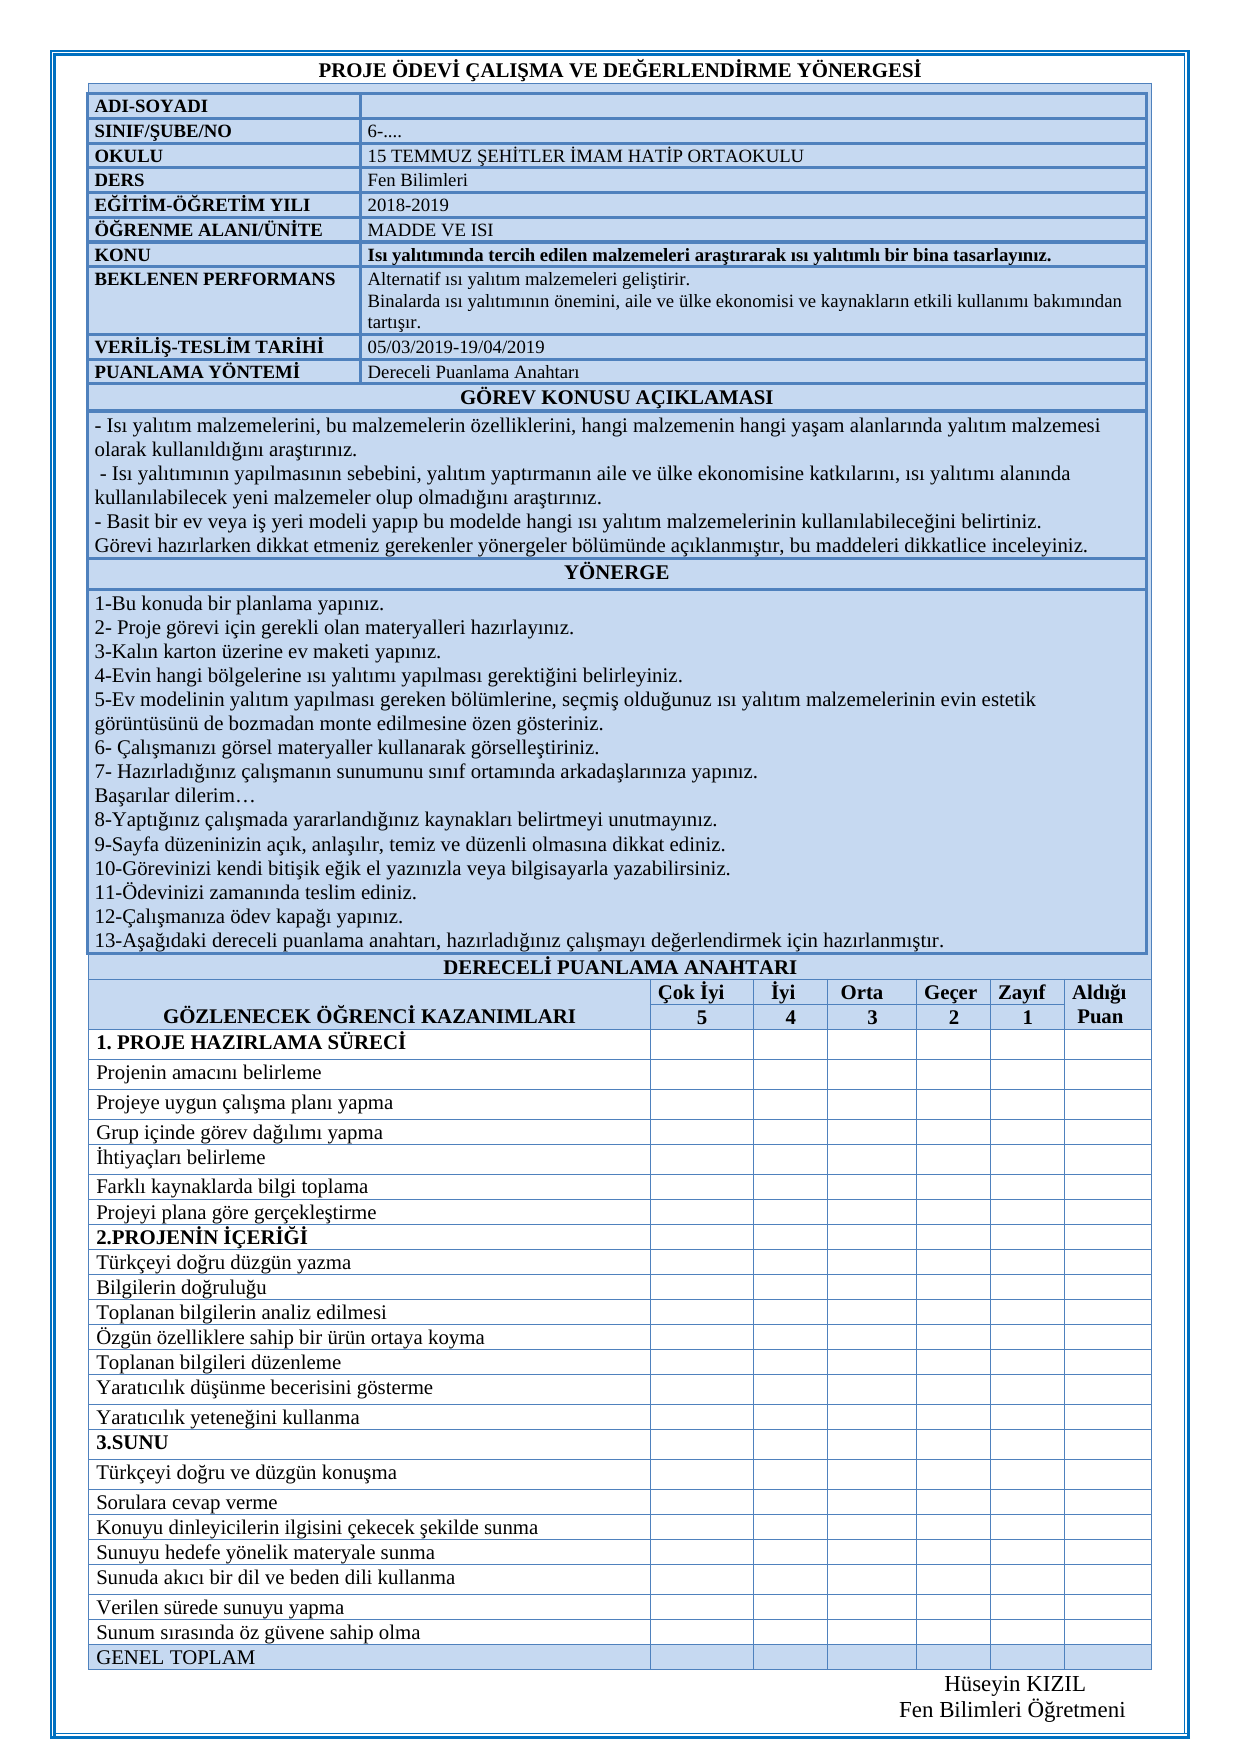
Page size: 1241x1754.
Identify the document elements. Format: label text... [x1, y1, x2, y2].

table_cell [991, 1225, 1064, 1249]
table_cell [991, 1325, 1064, 1349]
table_cell - Isı yalıtım malzemelerini, bu malzemelerin özelliklerini, hangi malzemenin hangi yaşam alanlarında yalıtım malzemesi olarak kullanıldığını araştırınız. - Isı yalıtımının yapılmasının sebebini, yalıtım yaptırmanın aile ve ülke ekonomisine katkılarını, ısı yalıtımı alanında kullanılabilecek yeni malzemeler olup olmadığını araştırınız. - Basit bir ev veya iş yeri modeli yapıp bu modelde hangi ısı yalıtım malzemelerinin kullanılabileceğini belirtiniz. Görevi hazırlarken dikkat etmeniz gerekenler yönergeler bölümünde açıklanmıştır, bu maddeleri dikkatlice inceleyiniz. [89, 413, 1145, 557]
table_cell [651, 1595, 753, 1619]
table_cell [1065, 1145, 1151, 1173]
table_cell [828, 1175, 916, 1198]
table_cell [991, 1515, 1064, 1539]
table_cell [991, 1300, 1064, 1324]
table_cell [651, 1250, 753, 1274]
table_cell [828, 1460, 916, 1489]
table_cell [1065, 1120, 1151, 1144]
table_cell [754, 1565, 827, 1594]
table_cell GENEL TOPLAM [89, 1645, 650, 1669]
table_cell [991, 1030, 1064, 1059]
text Hüseyin KIZIL [59, 1670, 1181, 1697]
table_cell [1065, 1595, 1151, 1619]
table_cell [754, 1300, 827, 1324]
table_cell [1065, 1300, 1151, 1324]
table_cell [917, 1620, 990, 1644]
table_cell [991, 1350, 1064, 1374]
table_cell [917, 1225, 990, 1249]
table_cell Alternatif ısı yalıtım malzemeleri geliştirir. Binalarda ısı yalıtımının önemini, aile ve ülke ekonomisi ve kaynakların etkili kullanımı bakımından tartışır. [362, 268, 1145, 333]
table_cell Türkçeyi doğru ve düzgün konuşma [89, 1460, 650, 1489]
table_cell Sorulara cevap verme [89, 1490, 650, 1514]
table_cell [651, 1405, 753, 1429]
table_cell [917, 1645, 990, 1669]
table_cell GÖREV KONUSU AÇIKLAMASI [89, 385, 1145, 409]
table_cell [917, 1595, 990, 1619]
table_cell [754, 1350, 827, 1374]
table_cell 3.SUNU [89, 1430, 650, 1459]
table_cell [651, 1620, 753, 1644]
table_cell 15 TEMMUZ ŞEHİTLER İMAM HATİP ORTAOKULU [362, 145, 1145, 166]
table_cell [828, 1030, 916, 1059]
table_cell [651, 1060, 753, 1089]
table_cell [754, 1490, 827, 1514]
table_cell KONU [89, 244, 359, 265]
table_cell [991, 1145, 1064, 1173]
table_cell [651, 1540, 753, 1564]
table_cell Dereceli Puanlama Anahtarı [362, 361, 1145, 382]
text Fen Bilimleri Öğretmeni [59, 1697, 1181, 1723]
table_cell Fen Bilimleri [362, 169, 1145, 191]
table_cell [754, 1515, 827, 1539]
table_cell GÖZLENECEK ÖĞRENCİ KAZANIMLARI [89, 980, 650, 1029]
table_cell 2 [917, 1005, 990, 1029]
table_cell [754, 1145, 827, 1173]
table_cell [917, 1375, 990, 1404]
table_cell 3 [828, 1005, 916, 1029]
table_cell [754, 1325, 827, 1349]
table_cell [1065, 1225, 1151, 1249]
table_cell [754, 1430, 827, 1459]
table_cell [991, 1060, 1064, 1089]
table_cell [651, 1175, 753, 1198]
table_cell [991, 1460, 1064, 1489]
table_cell Projenin amacını belirleme [89, 1060, 650, 1089]
table_cell [917, 1540, 990, 1564]
table_cell [1065, 1430, 1151, 1459]
table_cell Grup içinde görev dağılımı yapma [89, 1120, 650, 1144]
table_cell [828, 1645, 916, 1669]
table_cell Isı yalıtımında tercih edilen malzemeleri araştırarak ısı yalıtımlı bir bina tasarlayınız. [362, 244, 1145, 265]
table_cell [917, 1565, 990, 1594]
table_cell SINIF/ŞUBE/NO [89, 120, 359, 142]
table_cell [917, 1430, 990, 1459]
table_cell İhtiyaçları belirleme [89, 1145, 650, 1173]
table_cell [828, 1200, 916, 1224]
table_cell [828, 1250, 916, 1274]
table_cell Konuyu dinleyicilerin ilgisini çekecek şekilde sunma [89, 1515, 650, 1539]
table_cell [651, 1515, 753, 1539]
table_cell [917, 1200, 990, 1224]
table_cell [754, 1120, 827, 1144]
table_cell 1 [991, 1005, 1064, 1029]
table_cell [754, 1540, 827, 1564]
table_cell [754, 1620, 827, 1644]
table_cell Geçer [917, 980, 990, 1004]
table_cell [917, 1250, 990, 1274]
table_cell Özgün özelliklere sahip bir ürün ortaya koyma [89, 1325, 650, 1349]
table_cell [828, 1300, 916, 1324]
table_cell [651, 1325, 753, 1349]
table_cell Aldığı Puan [1065, 980, 1151, 1029]
table_cell [917, 1275, 990, 1299]
table_cell [828, 1490, 916, 1514]
table_cell [991, 1595, 1064, 1619]
table_cell [651, 1200, 753, 1224]
table_cell [991, 1490, 1064, 1514]
table_cell [754, 1405, 827, 1429]
table_cell Yaratıcılık yeteneğini kullanma [89, 1405, 650, 1429]
table_cell [651, 1090, 753, 1118]
table_cell [651, 1145, 753, 1173]
table_cell [754, 1460, 827, 1489]
table_cell [1065, 1030, 1151, 1059]
table_cell [754, 1595, 827, 1619]
table_cell [991, 1430, 1064, 1459]
table_cell Toplanan bilgilerin analiz edilmesi [89, 1300, 650, 1324]
table_cell [1065, 1350, 1151, 1374]
table_cell [754, 1250, 827, 1274]
table_cell [651, 1430, 753, 1459]
table_cell [651, 1275, 753, 1299]
table_cell [917, 1120, 990, 1144]
table_cell [1065, 1250, 1151, 1274]
table_cell Verilen sürede sunuyu yapma [89, 1595, 650, 1619]
table_cell [917, 1460, 990, 1489]
table_header ADI-SOYADI [89, 95, 359, 117]
table_cell [828, 1350, 916, 1374]
table_cell [917, 1030, 990, 1059]
table_cell [1065, 1175, 1151, 1198]
table_cell [917, 1350, 990, 1374]
table_cell [828, 1515, 916, 1539]
table_cell OKULU [89, 145, 359, 166]
table_cell [1065, 1060, 1151, 1089]
table_cell [651, 1030, 753, 1059]
table_cell Sunum sırasında öz güvene sahip olma [89, 1620, 650, 1644]
table_cell [828, 1540, 916, 1564]
table_cell [651, 1225, 753, 1249]
table_cell [917, 1490, 990, 1514]
table_cell [1065, 1090, 1151, 1118]
table_cell [651, 1490, 753, 1514]
table_cell [917, 1175, 990, 1198]
table_cell Zayıf [991, 980, 1064, 1004]
table_cell VERİLİŞ-TESLİM TARİHİ [89, 336, 359, 357]
table_cell Sunuyu hedefe yönelik materyale sunma [89, 1540, 650, 1564]
table_cell [754, 1090, 827, 1118]
table_cell Orta [828, 980, 916, 1004]
table_cell Sunuda akıcı bir dil ve beden dili kullanma [89, 1565, 650, 1594]
table_cell [651, 1645, 753, 1669]
table_cell Farklı kaynaklarda bilgi toplama [89, 1175, 650, 1198]
table_cell [917, 1515, 990, 1539]
table_cell [1065, 1200, 1151, 1224]
table_cell [651, 1350, 753, 1374]
table_cell Yaratıcılık düşünme becerisini gösterme [89, 1375, 650, 1404]
table_cell [1065, 1325, 1151, 1349]
table_cell [828, 1620, 916, 1644]
table_cell 2018-2019 [362, 194, 1145, 216]
table_cell Bilgilerin doğruluğu [89, 1275, 650, 1299]
table_cell 6-.... [362, 120, 1145, 142]
table_cell 4 [754, 1005, 827, 1029]
table_cell Projeyi plana göre gerçekleştirme [89, 1200, 650, 1224]
table_cell [754, 1200, 827, 1224]
table_cell [828, 1325, 916, 1349]
table_cell [754, 1375, 827, 1404]
table_cell [828, 1060, 916, 1089]
table_cell [754, 1030, 827, 1059]
table_cell [651, 1300, 753, 1324]
table_cell EĞİTİM-ÖĞRETİM YILI [89, 194, 359, 216]
table_cell [828, 1090, 916, 1118]
table_cell [1065, 1620, 1151, 1644]
table_cell [651, 1460, 753, 1489]
table_cell 5 [651, 1005, 753, 1029]
text PROJE ÖDEVİ ÇALIŞMA VE DEĞERLENDİRME YÖNERGESİ [59, 58, 1181, 82]
table_cell BEKLENEN PERFORMANS [89, 268, 359, 333]
table_cell DERS [89, 169, 359, 191]
table_cell [991, 1275, 1064, 1299]
table_cell [991, 1090, 1064, 1118]
table_cell [651, 1120, 753, 1144]
table_cell [828, 1375, 916, 1404]
table_cell [991, 1375, 1064, 1404]
table_cell [828, 1145, 916, 1173]
table_cell [991, 1645, 1064, 1669]
table_cell [651, 1565, 753, 1594]
table_cell [1065, 1540, 1151, 1564]
table_cell [754, 1225, 827, 1249]
table_cell [828, 1120, 916, 1144]
table_cell 05/03/2019-19/04/2019 [362, 336, 1145, 357]
table_cell İyi [754, 980, 827, 1004]
table_cell [991, 1620, 1064, 1644]
table_cell [1065, 1515, 1151, 1539]
table_cell 1. PROJE HAZIRLAMA SÜRECİ [89, 1030, 650, 1059]
table_cell [917, 1325, 990, 1349]
table_cell 1-Bu konuda bir planlama yapınız. 2- Proje görevi için gerekli olan materyalleri hazırlayınız. 3-Kalın karton üzerine ev maketi yapınız. 4-Evin hangi bölgelerine ısı yalıtımı yapılması gerektiğini belirleyiniz. 5-Ev modelinin yalıtım yapılması gereken bölümlerine, seçmiş olduğunuz ısı yalıtım malzemelerinin evin estetik görüntüsünü de bozmadan monte edilmesine özen gösteriniz. 6- Çalışmanızı görsel materyaller kullanarak görselleştiriniz. 7- Hazırladığınız çalışmanın sunumunu sınıf ortamında arkadaşlarınıza yapınız. Başarılar dilerim… 8-Yaptığınız çalışmada yararlandığınız kaynakları belirtmeyi unutmayınız. 9-Sayfa düzeninizin açık, anlaşılır, temiz ve düzenli olmasına dikkat ediniz. 10-Görevinizi kendi bitişik eğik el yazınızla veya bilgisayarla yazabilirsiniz. 11-Ödevinizi zamanında teslim ediniz. 12-Çalışmanıza ödev kapağı yapınız. 13-Aşağıdaki dereceli puanlama anahtarı, hazırladığınız çalışmayı değerlendirmek için hazırlanmıştır. [89, 591, 1145, 952]
table_cell [1065, 1565, 1151, 1594]
table_cell [828, 1225, 916, 1249]
table_cell [651, 1375, 753, 1404]
table_cell [991, 1175, 1064, 1198]
table_cell [1065, 1275, 1151, 1299]
table_cell [754, 1060, 827, 1089]
table_cell [917, 1060, 990, 1089]
table_cell Projeye uygun çalışma planı yapma [89, 1090, 650, 1118]
table_cell [917, 1090, 990, 1118]
table_cell [754, 1275, 827, 1299]
table_cell [1065, 1405, 1151, 1429]
table_cell [828, 1405, 916, 1429]
table_cell [1065, 1460, 1151, 1489]
table_cell YÖNERGE [89, 560, 1145, 588]
table_cell Türkçeyi doğru düzgün yazma [89, 1250, 650, 1274]
table_cell [828, 1595, 916, 1619]
table_header [362, 95, 1145, 117]
table_cell [1065, 1645, 1151, 1669]
table_cell [828, 1430, 916, 1459]
table_header DERECELİ PUANLAMA ANAHTARI [89, 84, 1151, 979]
table_cell [991, 1405, 1064, 1429]
table_cell MADDE VE ISI [362, 219, 1145, 240]
table_cell [754, 1645, 827, 1669]
table_cell [917, 1300, 990, 1324]
table_cell [917, 1145, 990, 1173]
table_cell [991, 1200, 1064, 1224]
table_cell [828, 1275, 916, 1299]
table_cell [991, 1565, 1064, 1594]
table_cell ÖĞRENME ALANI/ÜNİTE [89, 219, 359, 240]
table_cell PUANLAMA YÖNTEMİ [89, 361, 359, 382]
table_cell [991, 1250, 1064, 1274]
table_cell [828, 1565, 916, 1594]
table_cell [1065, 1490, 1151, 1514]
table_cell [917, 1405, 990, 1429]
table_cell Çok İyi [651, 980, 753, 1004]
table_cell 2.PROJENİN İÇERİĞİ [89, 1225, 650, 1249]
table_cell Toplanan bilgileri düzenleme [89, 1350, 650, 1374]
table_cell [1065, 1375, 1151, 1404]
table_cell [991, 1540, 1064, 1564]
table_cell [991, 1120, 1064, 1144]
table_cell [754, 1175, 827, 1198]
